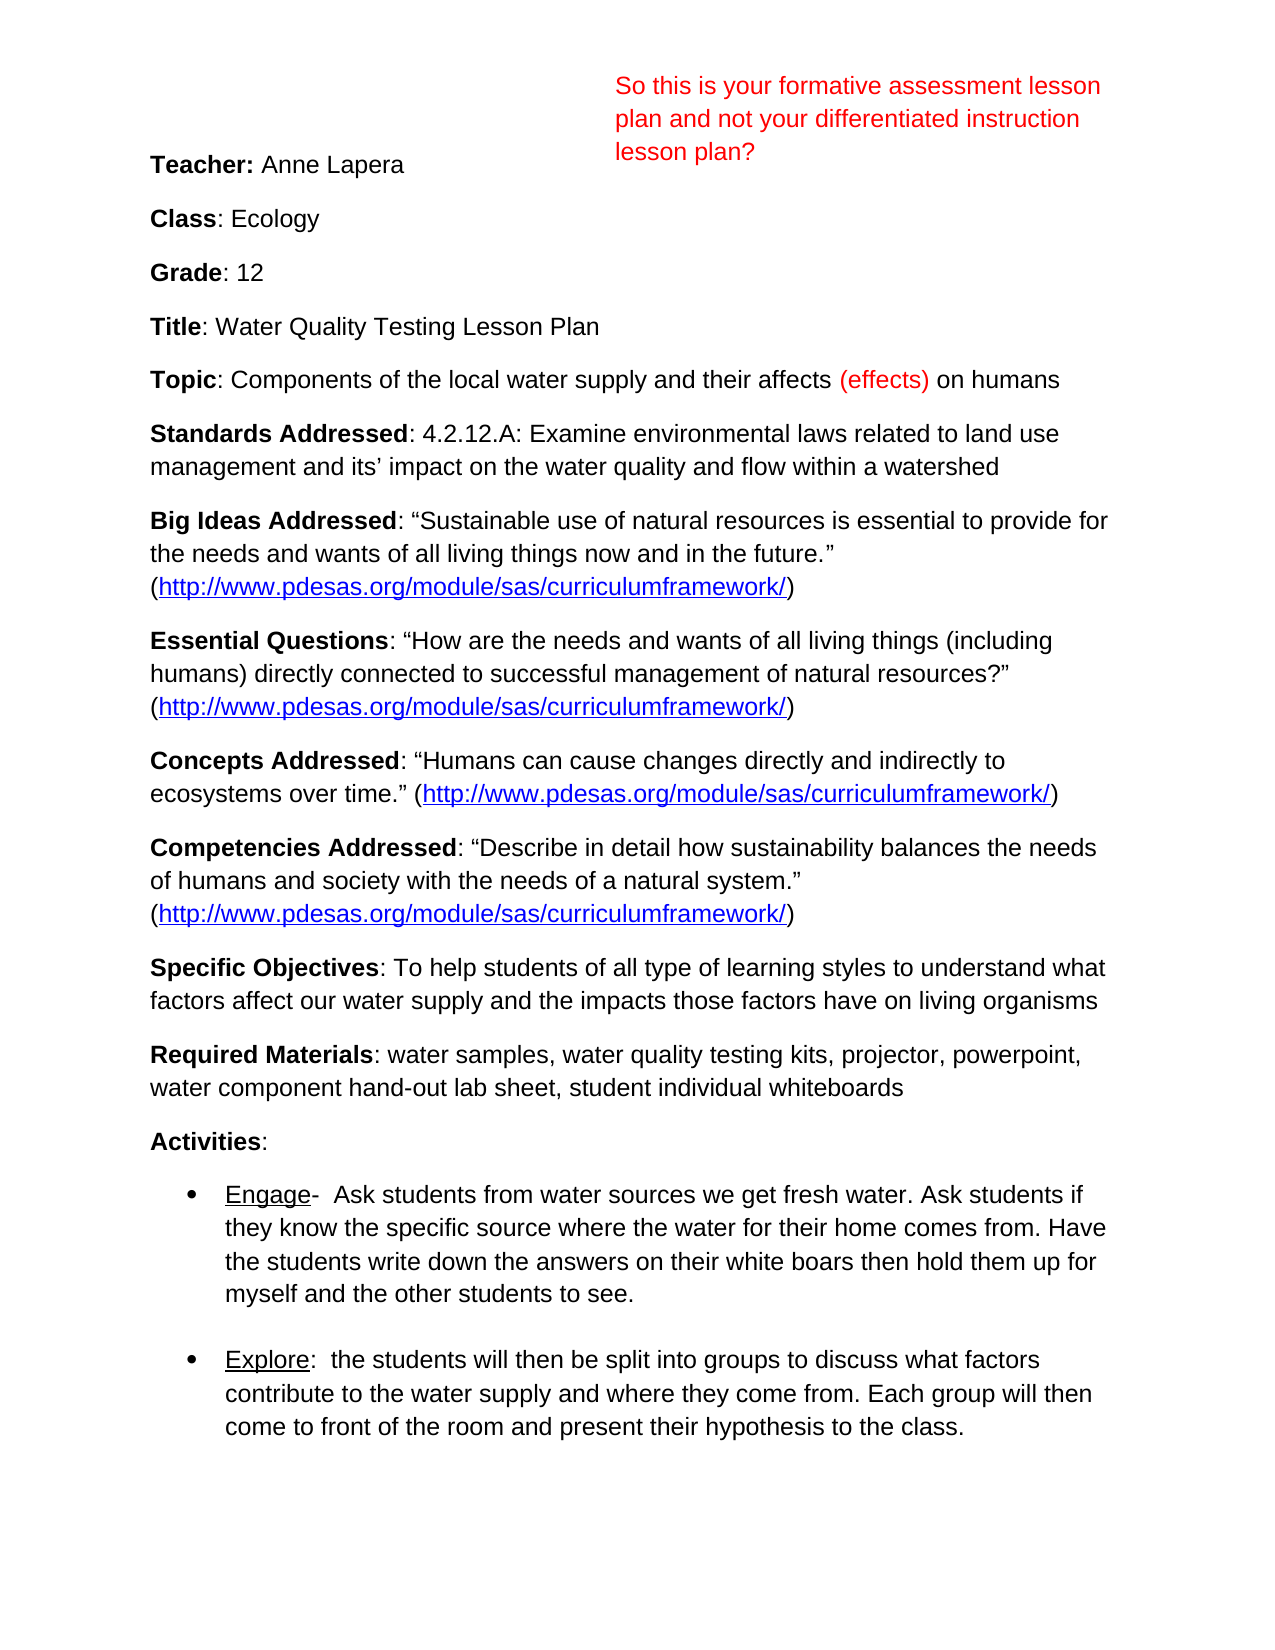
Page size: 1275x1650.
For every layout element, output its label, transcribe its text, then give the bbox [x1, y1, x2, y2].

text Competencies Addressed: “Describe in detail how sustainability balances the needs of humans and society with the needs of a natural system.” (http://www.pdesas.org/module/sas/curriculumframework/) [150, 833, 1125, 928]
list Explore: the students will then be split into groups to discuss what factors contribute to the water supply and where they come from. Each group will then come to front of the room and present their hypothesis to the class. [187, 1346, 1125, 1440]
text Big Ideas Addressed: “Sustainable use of natural resources is essential to provide for the needs and wants of all living things now and in the future.” (http://www.pdesas.org/module/sas/curriculumframework/) [150, 506, 1125, 601]
text Concepts Addressed: “Humans can cause changes directly and indirectly to ecosystems over time.” (http://www.pdesas.org/module/sas/curriculumframework/) [150, 746, 1125, 808]
text Essential Questions: “How are the needs and wants of all living things (including humans) directly connected to successful management of natural resources?” (http://www.pdesas.org/module/sas/curriculumframework/) [150, 626, 1125, 721]
text Standards Addressed: 4.2.12.A: Examine environmental laws related to land use management and its’ impact on the water quality and flow within a watershed [150, 419, 1125, 481]
text Teacher: Anne Lapera [150, 150, 1125, 179]
text Specific Objectives: To help students of all type of learning styles to understand what factors affect our water supply and the impacts those factors have on living organisms [150, 953, 1125, 1014]
text Activities: [150, 1126, 1125, 1155]
text Topic: Components of the local water supply and their affects (effects) on humans [150, 365, 1125, 394]
text Grade: 12 [150, 258, 1125, 286]
list Engage- Ask students from water sources we get fresh water. Ask students if they know the specific source where the water for their home comes from. Have the students write down the answers on their white boars then hold them up for myself and the other students to see. [187, 1180, 1125, 1308]
text Class: Ecology [150, 204, 1125, 233]
text Title: Water Quality Testing Lesson Plan [150, 312, 1125, 340]
text Required Materials: water samples, water quality testing kits, projector, powerpoint, water component hand-out lab sheet, student individual whiteboards [150, 1039, 1125, 1101]
